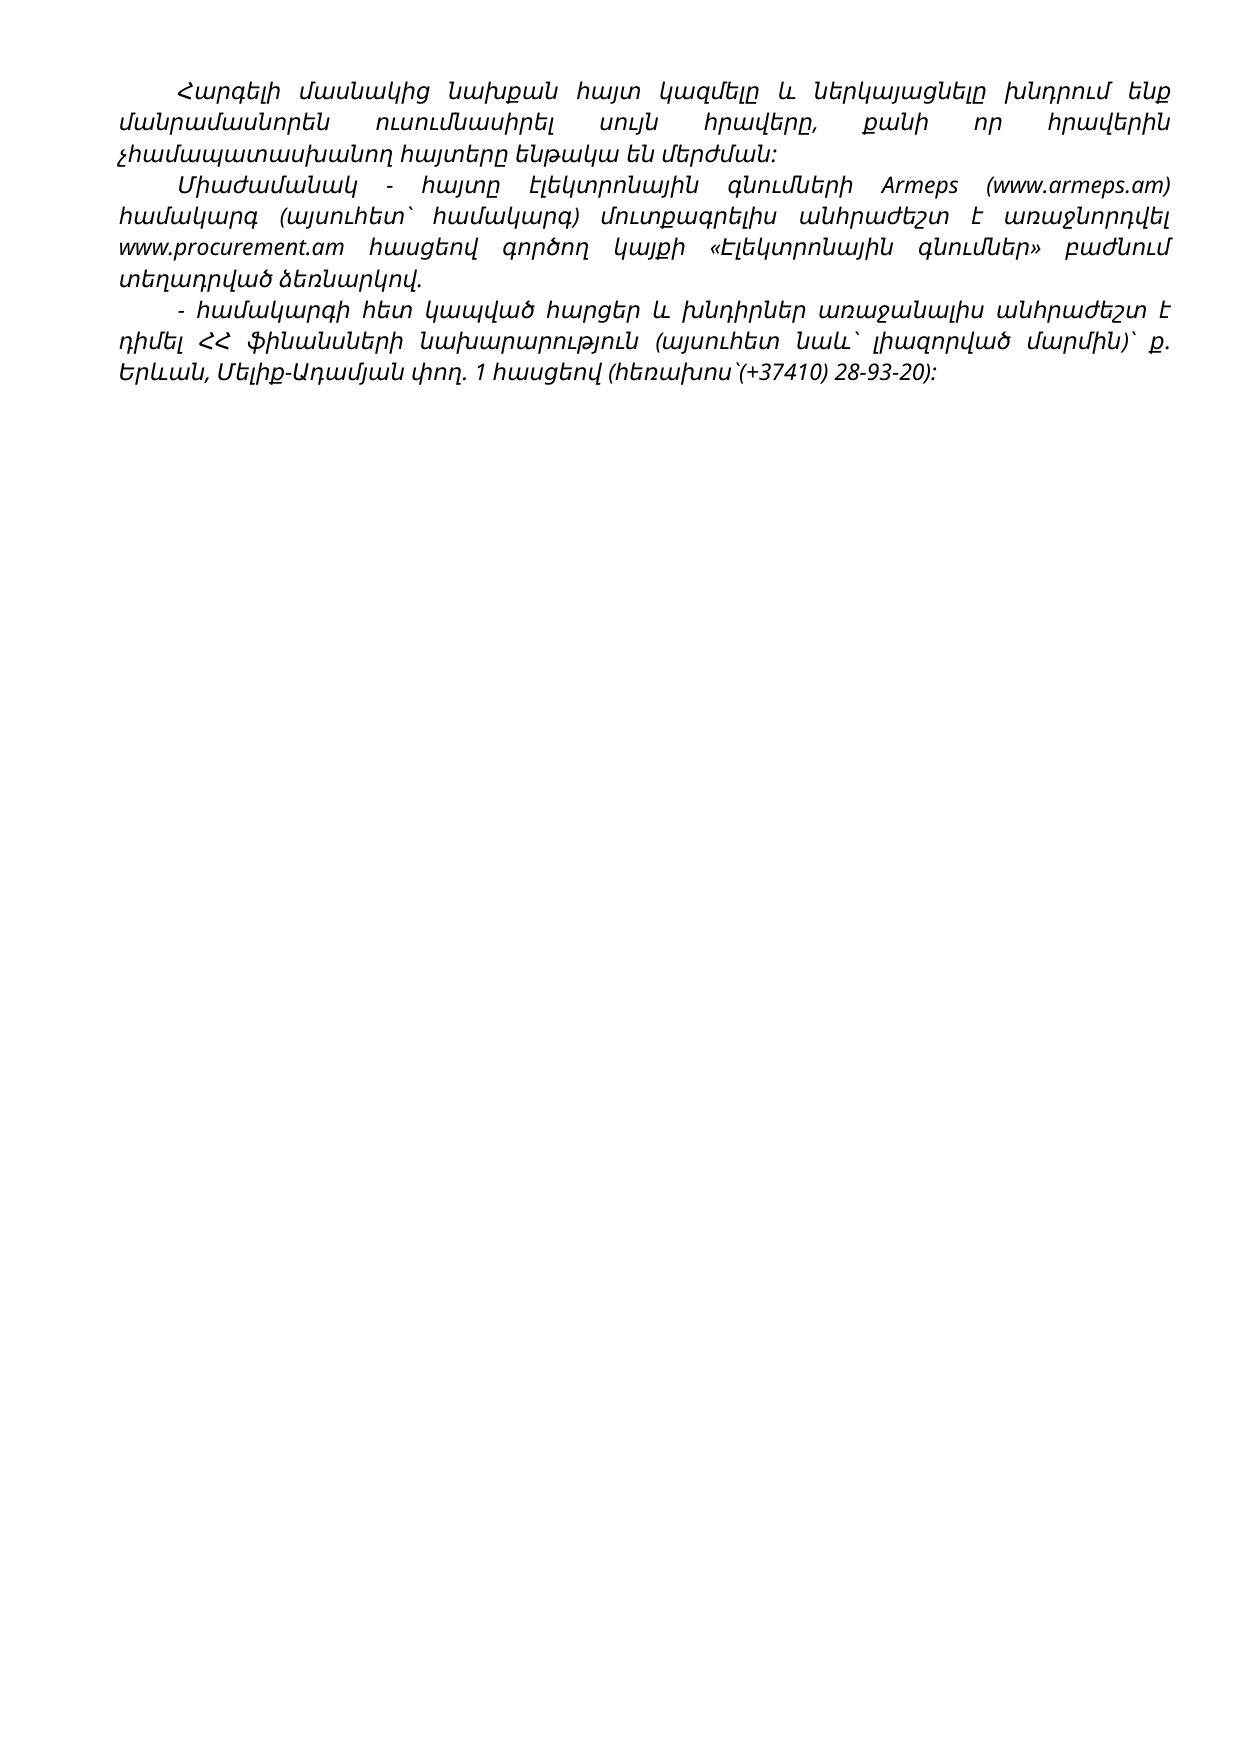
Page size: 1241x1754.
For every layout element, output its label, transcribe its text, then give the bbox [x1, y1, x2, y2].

text Միաժամանակ - հայտը էլեկտրոնային գնումների Armeps (www.armeps.am) համակարգ (այսուհետ` համակարգ) մուտքագրելիս անհրաժեշտ է առաջնորդվել www.procurement.am հասցեով գործող կայքի «Էլեկտրոնային գնումներ» բաժնում տեղադրված ձեռնարկով. [118, 169, 1171, 294]
text - համակարգի հետ կապված հարցեր և խնդիրներ առաջանալիս անհրաժեշտ է դիմել ՀՀ ֆինանսների նախարարություն (այսուհետ նաև` լիազորված մարմին)` ք. Երևան, Մելիք-Ադամյան փող. 1 հասցեով (հեռախոս`(+37410) 28-93-20): [118, 294, 1171, 387]
text Հարգելի մասնակից նախքան հայտ կազմելը և ներկայացնելը խնդրում ենք մանրամասնորեն ուսումնասիրել սույն հրավերը, քանի որ հրավերին չհամապատասխանող հայտերը ենթակա են մերժման: [118, 75, 1171, 169]
